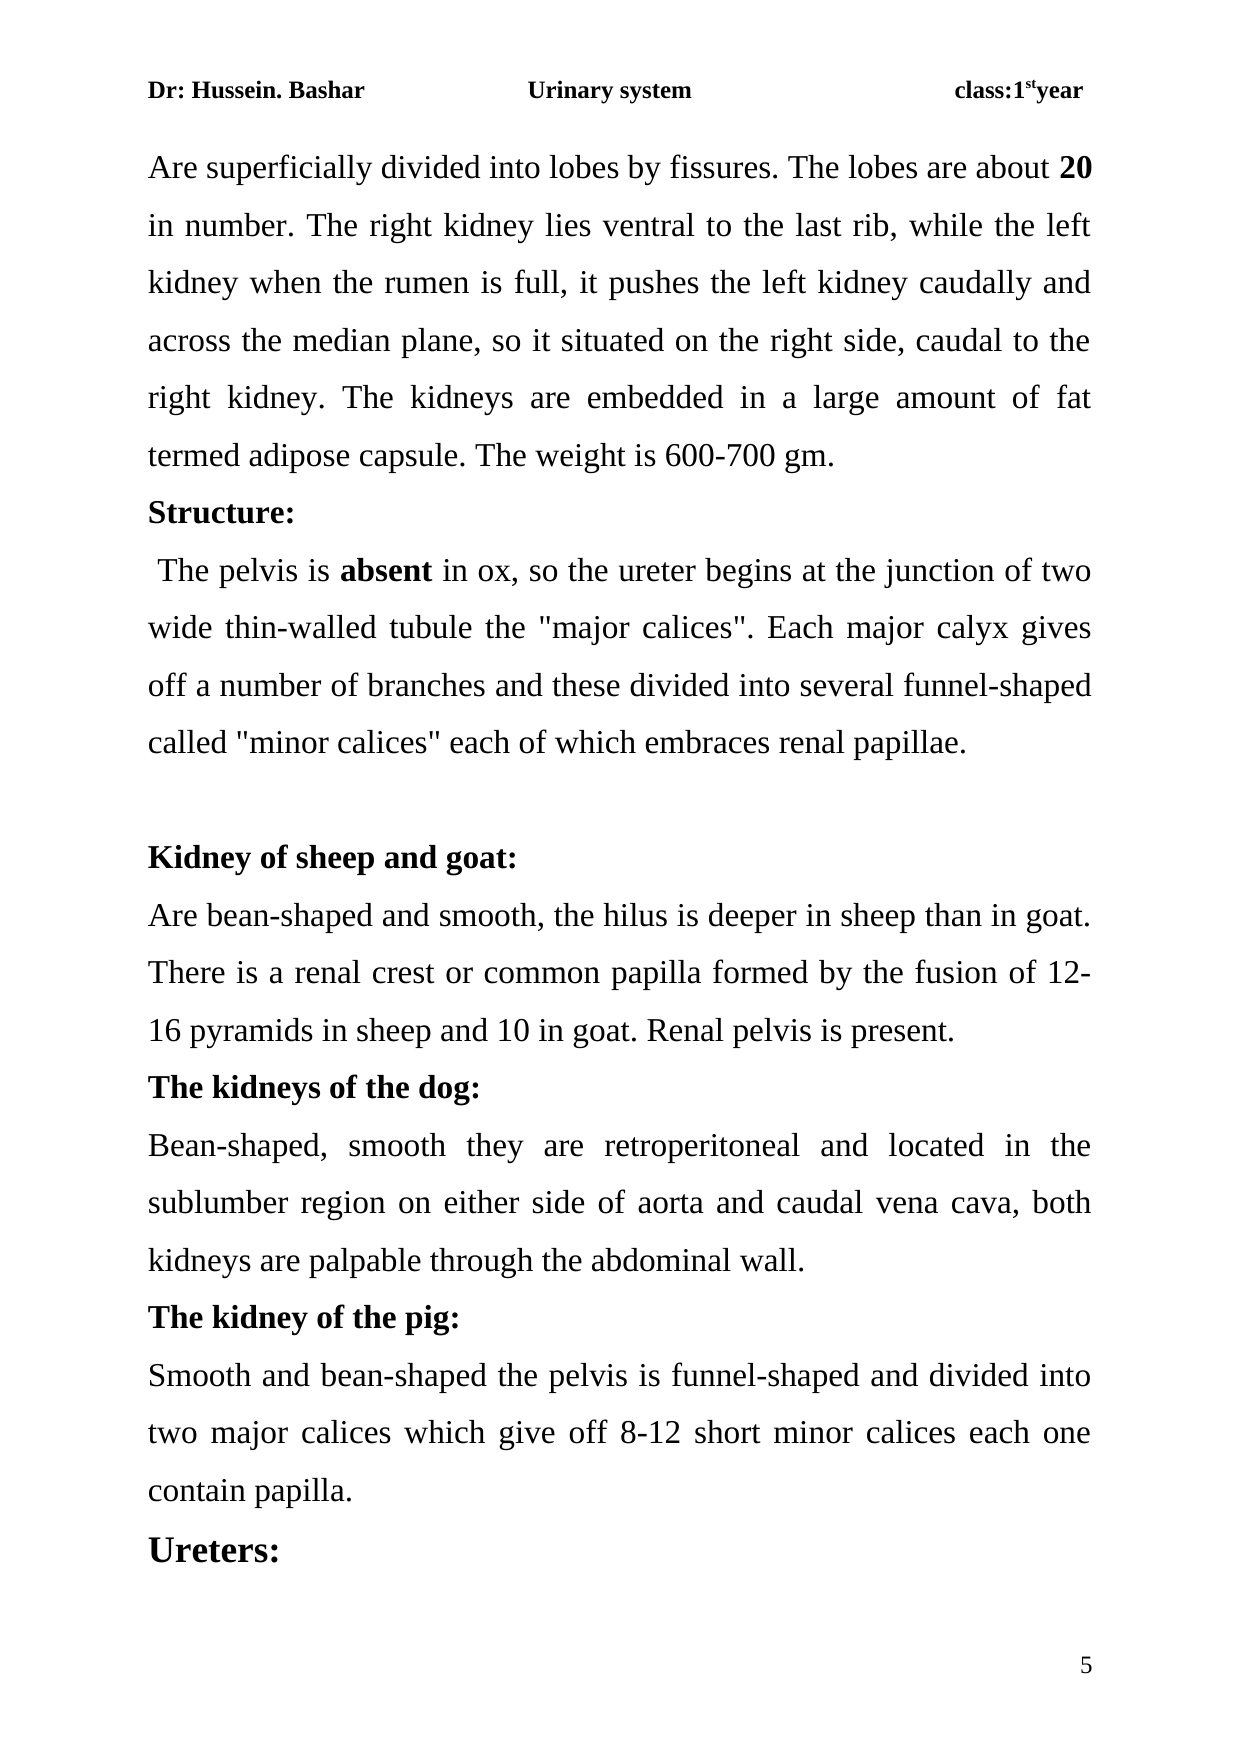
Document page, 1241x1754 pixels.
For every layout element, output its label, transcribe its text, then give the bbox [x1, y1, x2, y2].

text Bean-shaped, smooth they are retroperitoneal and located in the sublumber region on either side of aorta and caudal vena cava, both kidneys are palpable through the abdominal wall. [148, 1125, 1092, 1278]
text Kidney of sheep and goat: [148, 838, 1092, 876]
text Smooth and bean-shaped the pelvis is funnel-shaped and divided into two major calices which give off 8-12 short minor calices each one contain papilla. [148, 1355, 1092, 1508]
text Ureters: [148, 1528, 1092, 1571]
text Are bean-shaped and smooth, the hilus is deeper in sheep than in goat. There is a renal crest or common papilla formed by the fusion of 12-16 pyramids in sheep and 10 in goat. Renal pelvis is present. [148, 895, 1092, 1048]
text The kidney of the pig: [148, 1298, 1092, 1336]
text The kidneys of the dog: [148, 1068, 1092, 1106]
text Structure: [148, 493, 1092, 531]
text Are superficially divided into lobes by fissures. The lobes are about 20 in number. The right kidney lies ventral to the last rib, while the left kidney when the rumen is full, it pushes the left kidney caudally and across the median plane, so it situated on the right side, caudal to the right kidney. The kidneys are embedded in a large amount of fat termed adipose capsule. The weight is 600-700 gm. [148, 148, 1092, 473]
text The pelvis is absent in ox, so the ureter begins at the junction of two wide thin-walled tubule the "major calices". Each major calyx gives off a number of branches and these divided into several funnel-shaped called "minor calices" each of which embraces renal papillae. [148, 550, 1092, 761]
